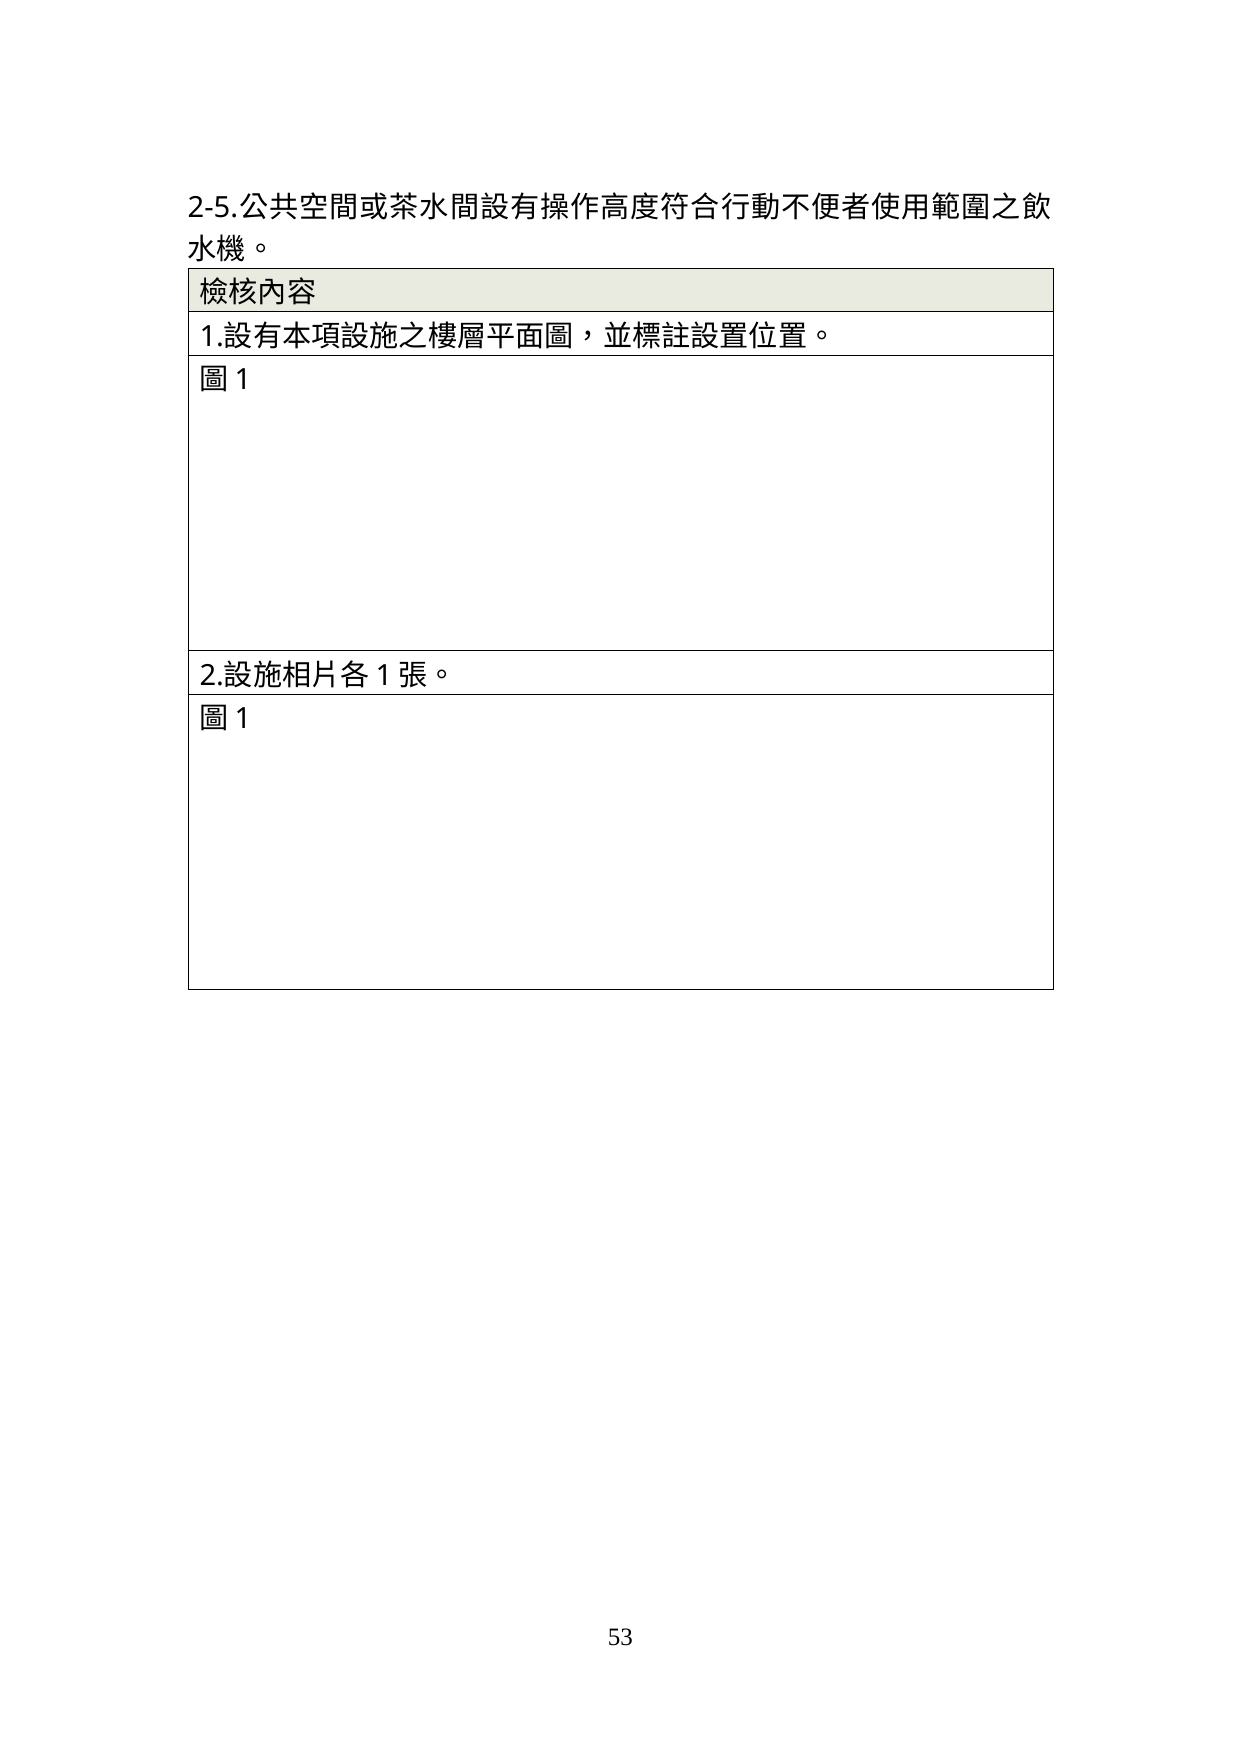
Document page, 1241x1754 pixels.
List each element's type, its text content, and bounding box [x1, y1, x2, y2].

table_cell 圖1 [189, 695, 1053, 989]
table_cell 1.設有本項設施之樓層平面圖，並標註設置位置。 [189, 312, 1053, 355]
text 2-5.公共空間或茶水間設有操作高度符合行動不便者使用範圍之飲水機。 [187, 183, 1053, 268]
table_cell 2.設施相片各1張。 [189, 651, 1053, 693]
table_cell 圖1 [189, 356, 1053, 650]
table_header 檢核內容 [189, 269, 1053, 311]
